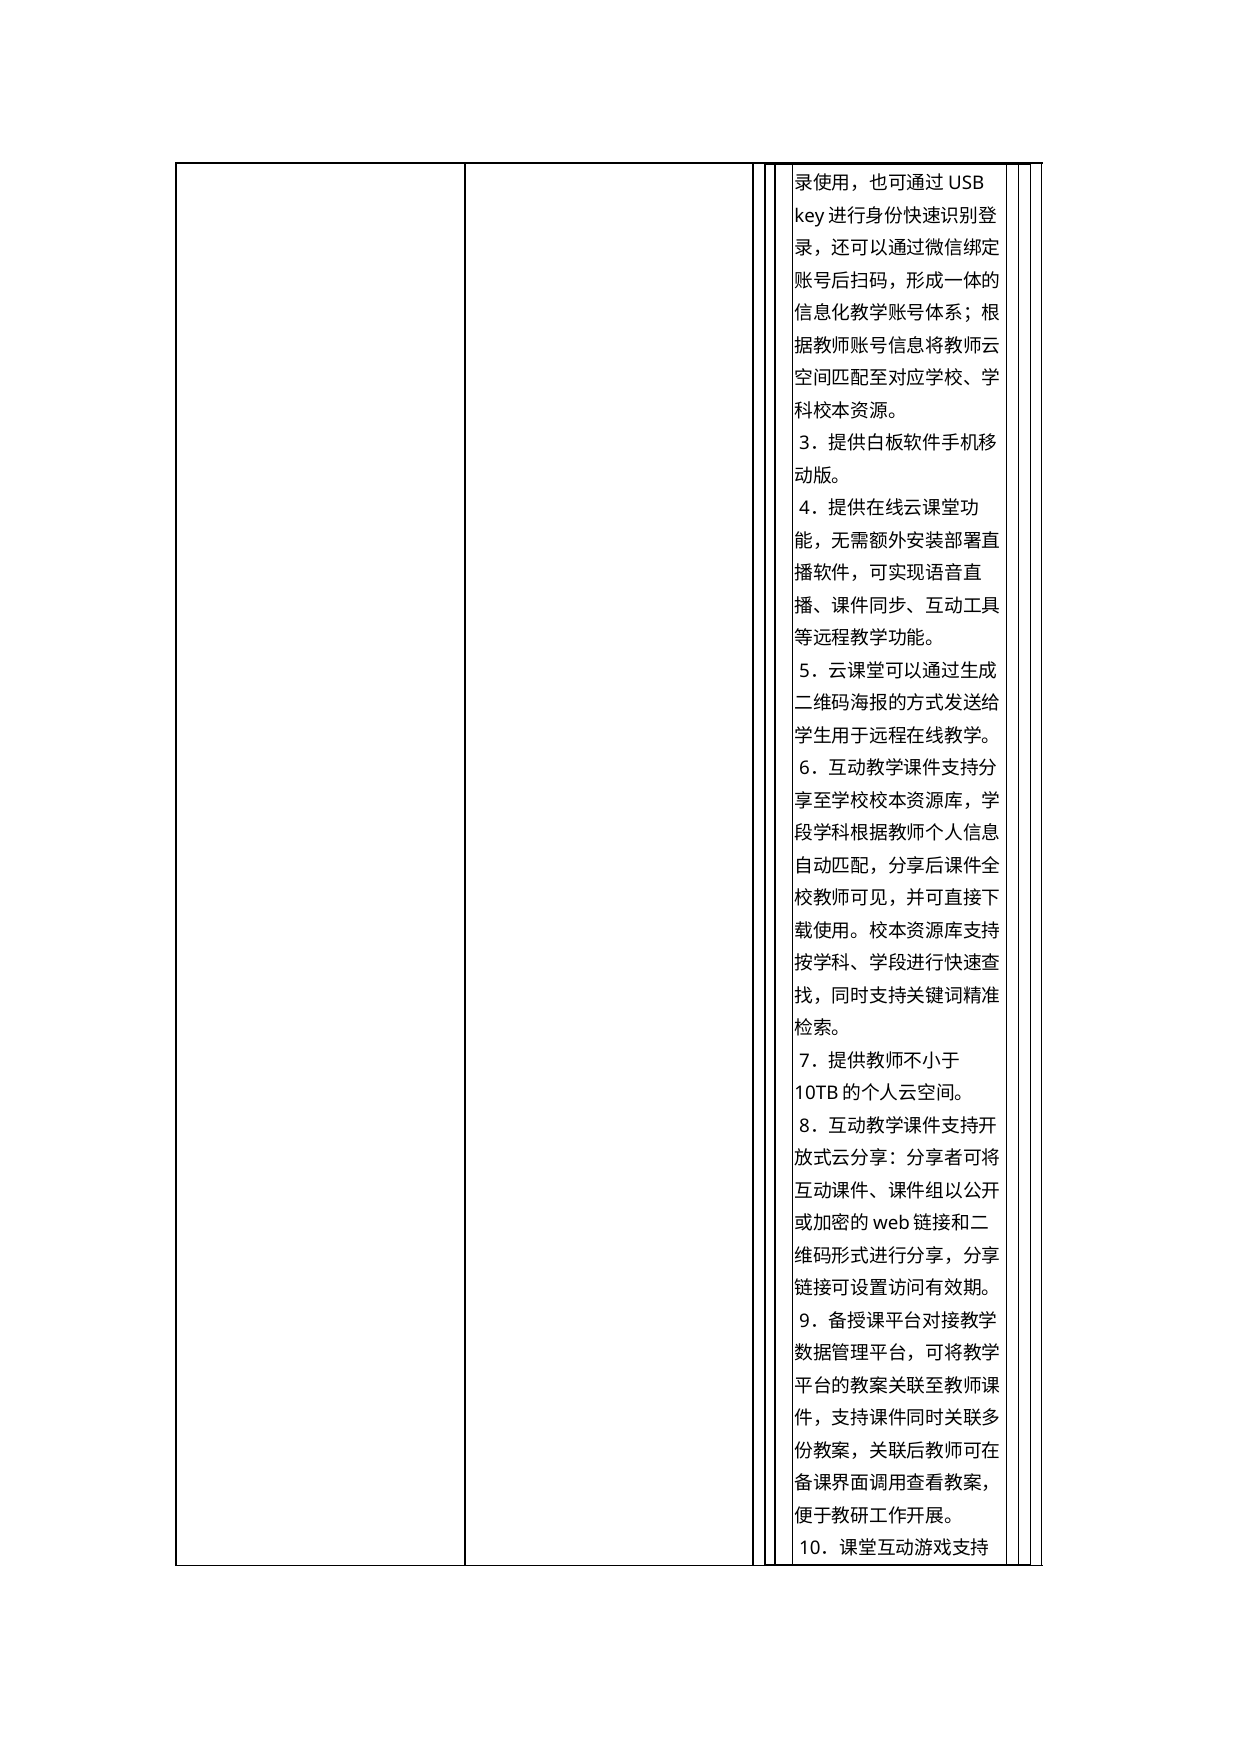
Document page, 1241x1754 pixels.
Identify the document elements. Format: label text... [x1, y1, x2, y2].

table_cell [1031, 164, 1041, 1565]
table_cell [466, 164, 752, 1565]
table_cell [793, 165, 1006, 1564]
table_cell [754, 164, 764, 1565]
table_cell [776, 165, 792, 1564]
table_cell 2 [177, 164, 464, 1565]
table_cell [766, 165, 774, 1564]
table_cell [1019, 165, 1030, 1564]
table_cell [1007, 165, 1018, 1564]
